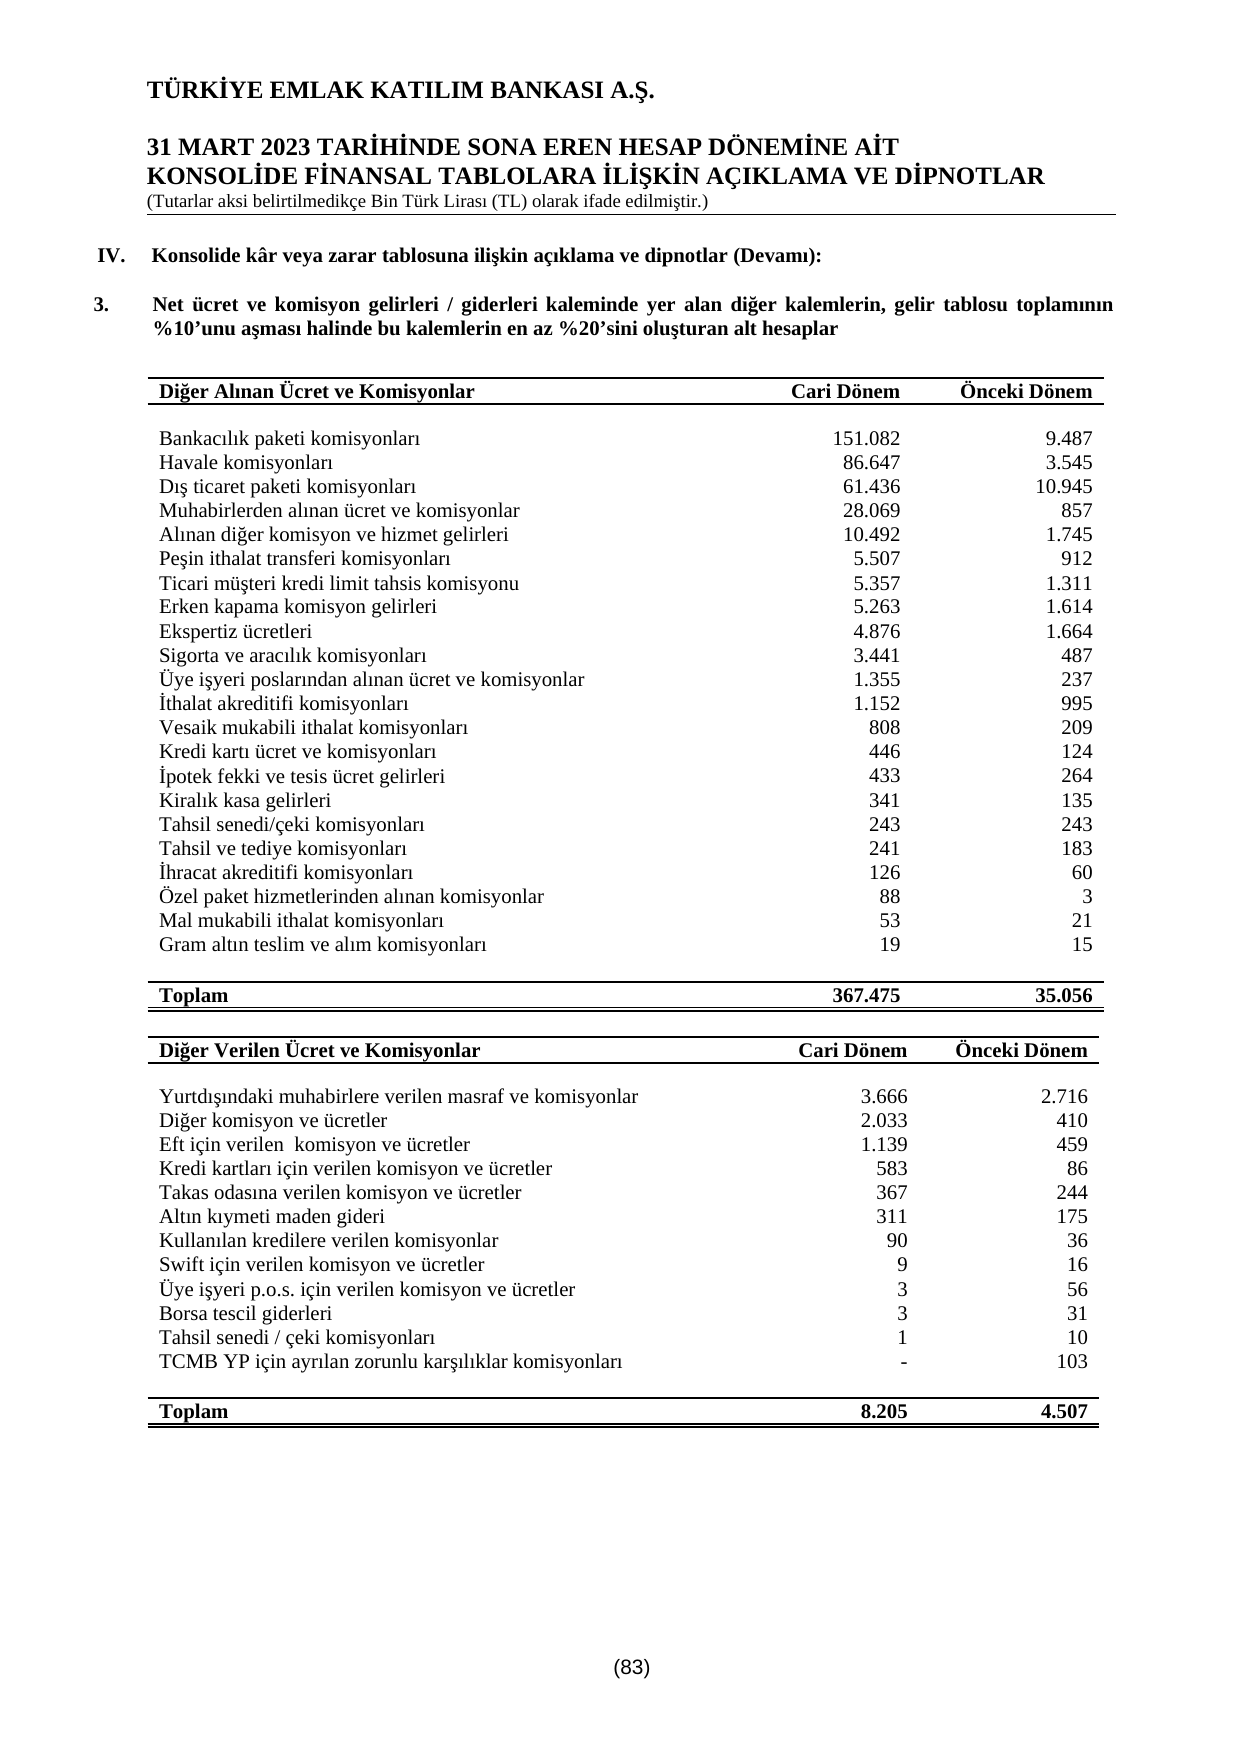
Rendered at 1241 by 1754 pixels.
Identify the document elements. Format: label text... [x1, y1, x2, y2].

text 3. Net ücret ve komisyon gelirleri / giderleri kaleminde yer alan diğer kalemlerin, gelir tablosu toplamının %10’unu aşması halinde bu kalemlerin en az %20’sini oluşturan alt hesaplar [93, 292, 1116, 340]
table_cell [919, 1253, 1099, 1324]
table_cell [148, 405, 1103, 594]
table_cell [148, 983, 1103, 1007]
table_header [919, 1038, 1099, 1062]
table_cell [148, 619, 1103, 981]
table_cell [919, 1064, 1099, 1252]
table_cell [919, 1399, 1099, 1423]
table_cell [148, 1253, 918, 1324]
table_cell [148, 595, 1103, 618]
text IV. Konsolide kâr veya zarar tablosuna ilişkin açıklama ve dipnotlar (Devamı): [97, 243, 1116, 267]
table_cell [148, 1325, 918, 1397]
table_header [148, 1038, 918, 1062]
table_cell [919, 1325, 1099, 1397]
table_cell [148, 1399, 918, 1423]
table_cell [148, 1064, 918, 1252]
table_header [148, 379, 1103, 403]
